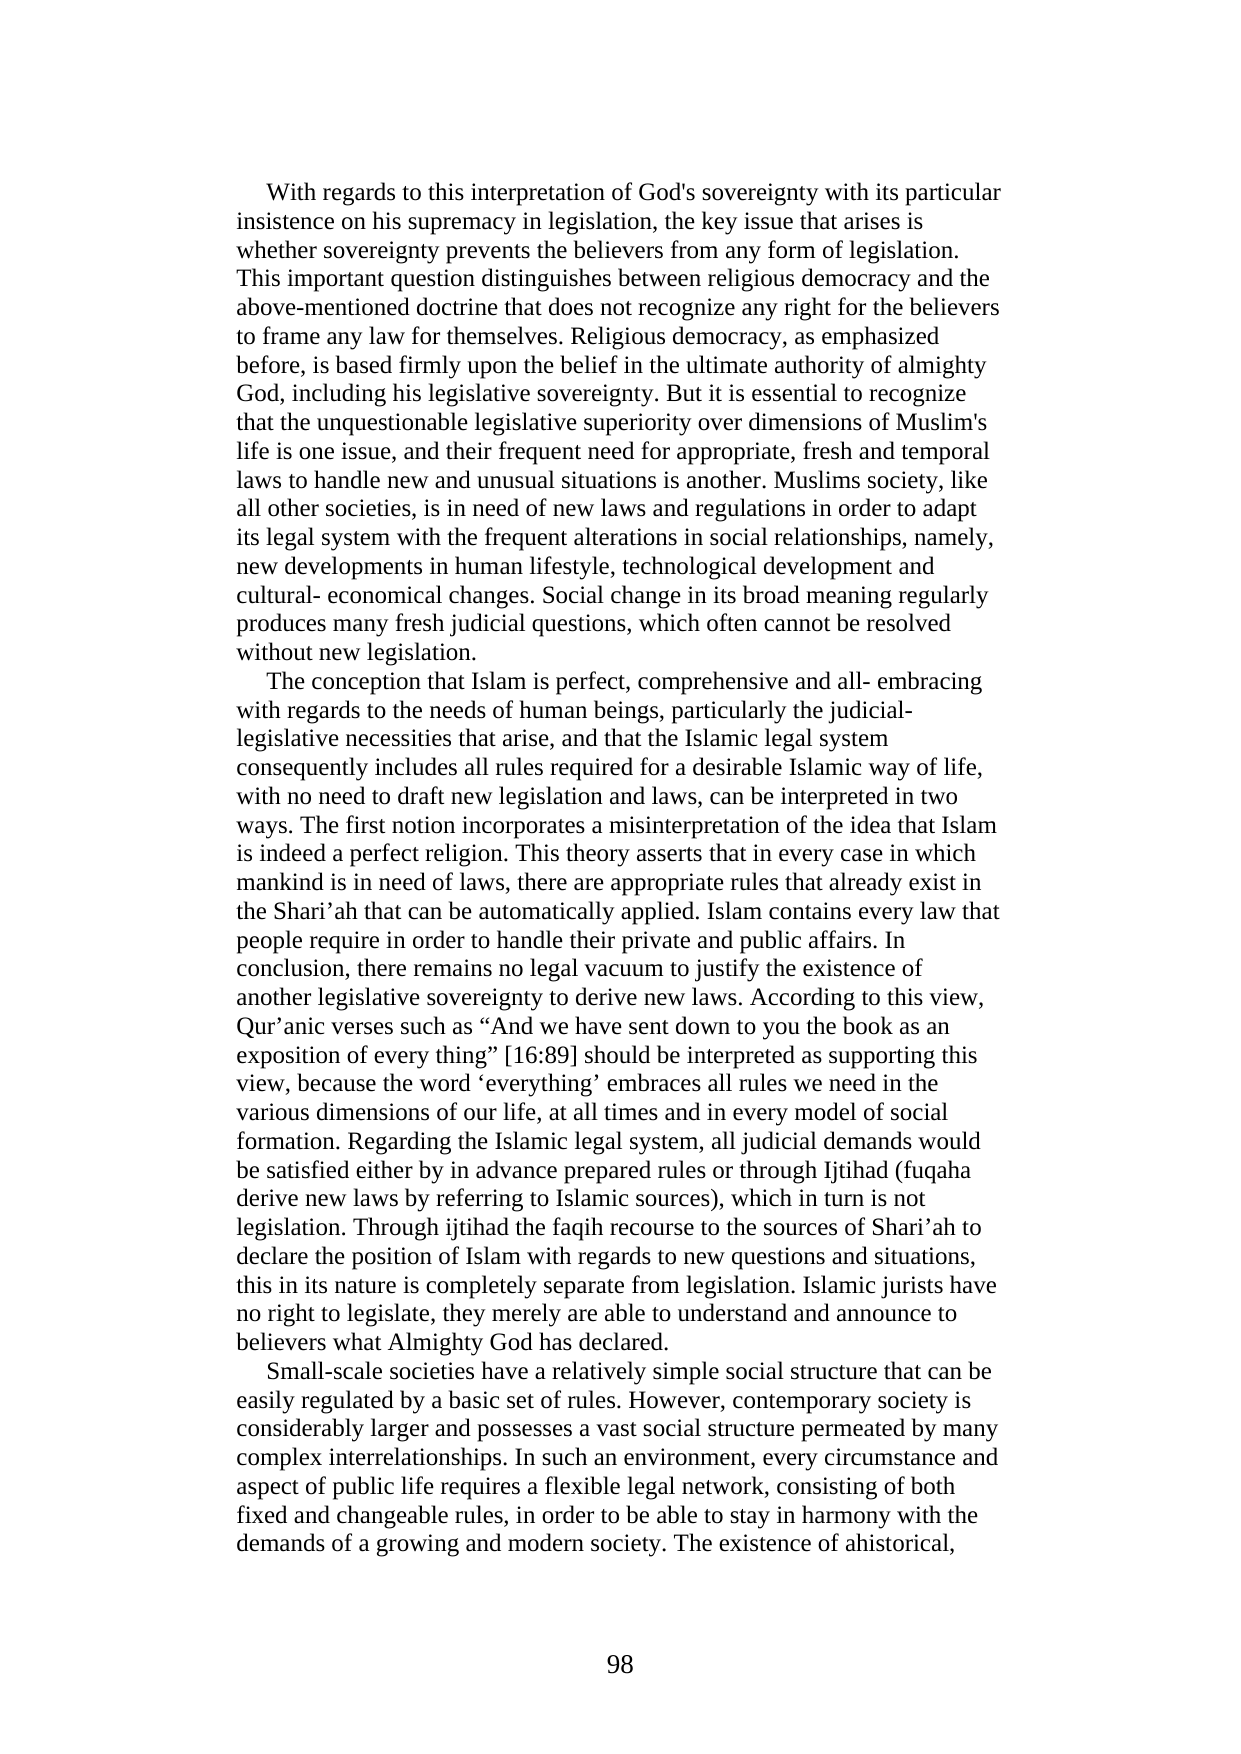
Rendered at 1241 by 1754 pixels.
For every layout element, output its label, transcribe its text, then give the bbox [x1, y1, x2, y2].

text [236, 1356, 1004, 1557]
text The conception that Islam is perfect, comprehensive and all- embracing with regards to the needs of human beings, particularly the judicial-legislative necessities that arise, and that the Islamic legal system consequently includes all rules required for a desirable Islamic way of life, with no need to draft new legislation and laws, can be interpreted in two ways. The first notion incorporates a misinterpretation of the idea that Islam is indeed a perfect religion. This theory asserts that in every case in which mankind is in need of laws, there are appropriate rules that already exist in the Shari’ah that can be automatically applied. Islam contains every law that people require in order to handle their private and public affairs. In conclusion, there remains no legal vacuum to justify the existence of another legislative sovereignty to derive new laws. According to this view, Qur’anic verses such as “And we have sent down to you the book as an exposition of every thing” [16:89] should be interpreted as supporting this view, because the word ‘everything’ embraces all rules we need in the various dimensions of our life, at all times and in every model of social formation. Regarding the Islamic legal system, all judicial demands would be satisfied either by in advance prepared rules or through Ijtihad (fuqaha derive new laws by referring to Islamic sources), which in turn is not legislation. Through ijtihad the faqih recourse to the sources of Shari’ah to declare the position of Islam with regards to new questions and situations, this in its nature is completely separate from legislation. Islamic jurists have no right to legislate, they merely are able to understand and announce to believers what Almighty God has declared. [236, 666, 1004, 1356]
text With regards to this interpretation of God's sovereignty with its particular insistence on his supremacy in legislation, the key issue that arises is whether sovereignty prevents the believers from any form of legislation. This important question distinguishes between religious democracy and the above-mentioned doctrine that does not recognize any right for the believers to frame any law for themselves. Religious democracy, as emphasized before, is based firmly upon the belief in the ultimate authority of almighty God, including his legislative sovereignty. But it is essential to recognize that the unquestionable legislative superiority over dimensions of Muslim's life is one issue, and their frequent need for appropriate, fresh and temporal laws to handle new and unusual situations is another. Muslims society, like all other societies, is in need of new laws and regulations in order to adapt its legal system with the frequent alterations in social relationships, namely, new developments in human lifestyle, technological development and cultural- economical changes. Social change in its broad meaning regularly produces many fresh judicial questions, which often cannot be resolved without new legislation. [236, 177, 1004, 666]
